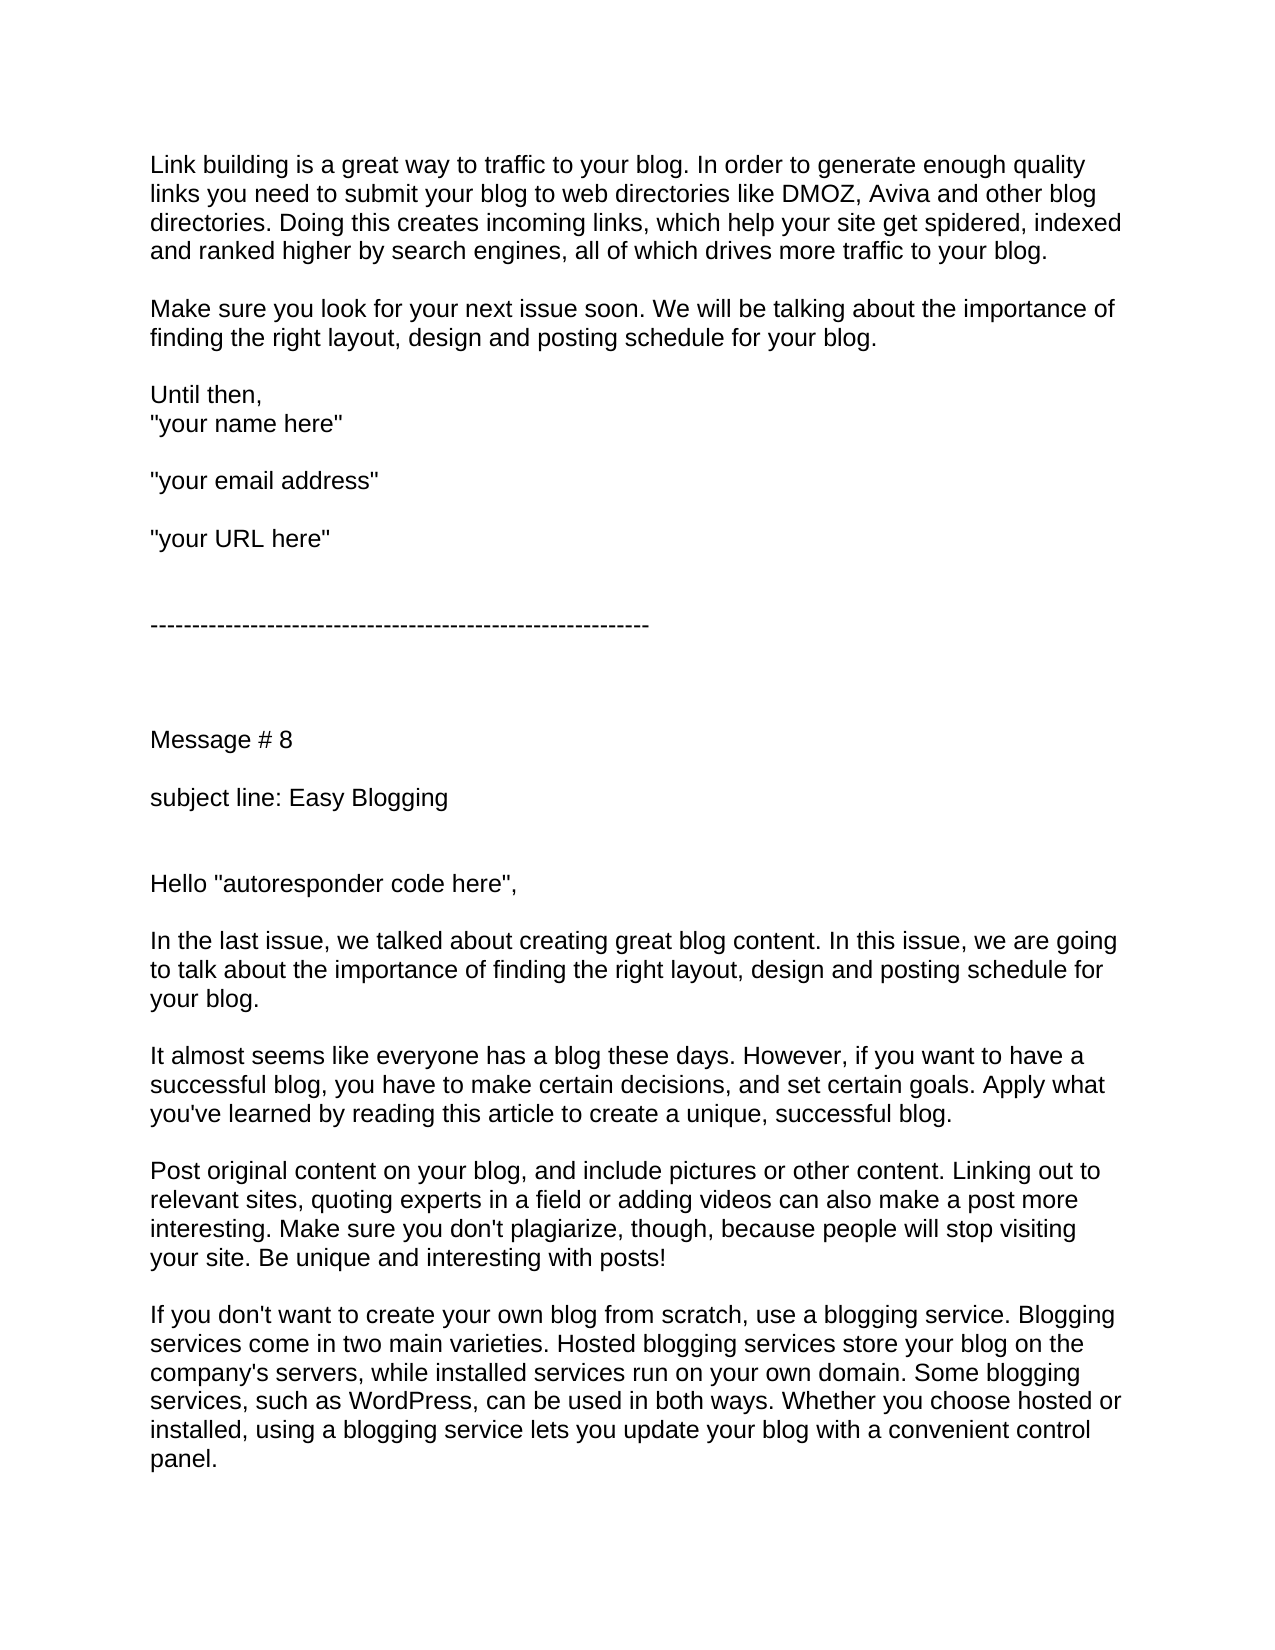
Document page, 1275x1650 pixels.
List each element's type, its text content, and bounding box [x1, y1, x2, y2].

text Hello "autoresponder code here", [150, 869, 1125, 897]
text Link building is a great way to traffic to your blog. In order to generate enough quality links you need to submit your blog to web directories like DMOZ, Aviva and other blog directories. Doing this creates incoming links, which help your site get spidered, indexed and ranked higher by search engines, all of which drives more traffic to your blog. [150, 150, 1125, 265]
text subject line: Easy Blogging [150, 782, 1125, 811]
text ------------------------------------------------------------ [150, 610, 1125, 639]
text It almost seems like everyone has a blog these days. However, if you want to have a successful blog, you have to make certain decisions, and set certain goals. Apply what you've learned by reading this article to create a unique, successful blog. [150, 1041, 1125, 1127]
text "your name here" [150, 409, 1125, 437]
text Make sure you look for your next issue soon. We will be talking about the importance of finding the right layout, design and posting schedule for your blog. [150, 294, 1125, 351]
text Message # 8 [150, 725, 1125, 754]
text "your URL here" [150, 524, 1125, 552]
text In the last issue, we talked about creating great blog content. In this issue, we are going to talk about the importance of finding the right layout, design and posting schedule for your blog. [150, 926, 1125, 1012]
text Post original content on your blog, and include pictures or other content. Linking out to relevant sites, quoting experts in a field or adding videos can also make a post more interesting. Make sure you don't plagiarize, though, because people will stop visiting your site. Be unique and interesting with posts! [150, 1156, 1125, 1271]
text If you don't want to create your own blog from scratch, use a blogging service. Blogging services come in two main varieties. Hosted blogging services store your blog on the company's servers, while installed services run on your own domain. Some blogging services, such as WordPress, can be used in both ways. Whether you choose hosted or installed, using a blogging service lets you update your blog with a convenient control panel. [150, 1300, 1125, 1472]
text Until then, [150, 380, 1125, 409]
text "your email address" [150, 466, 1125, 495]
